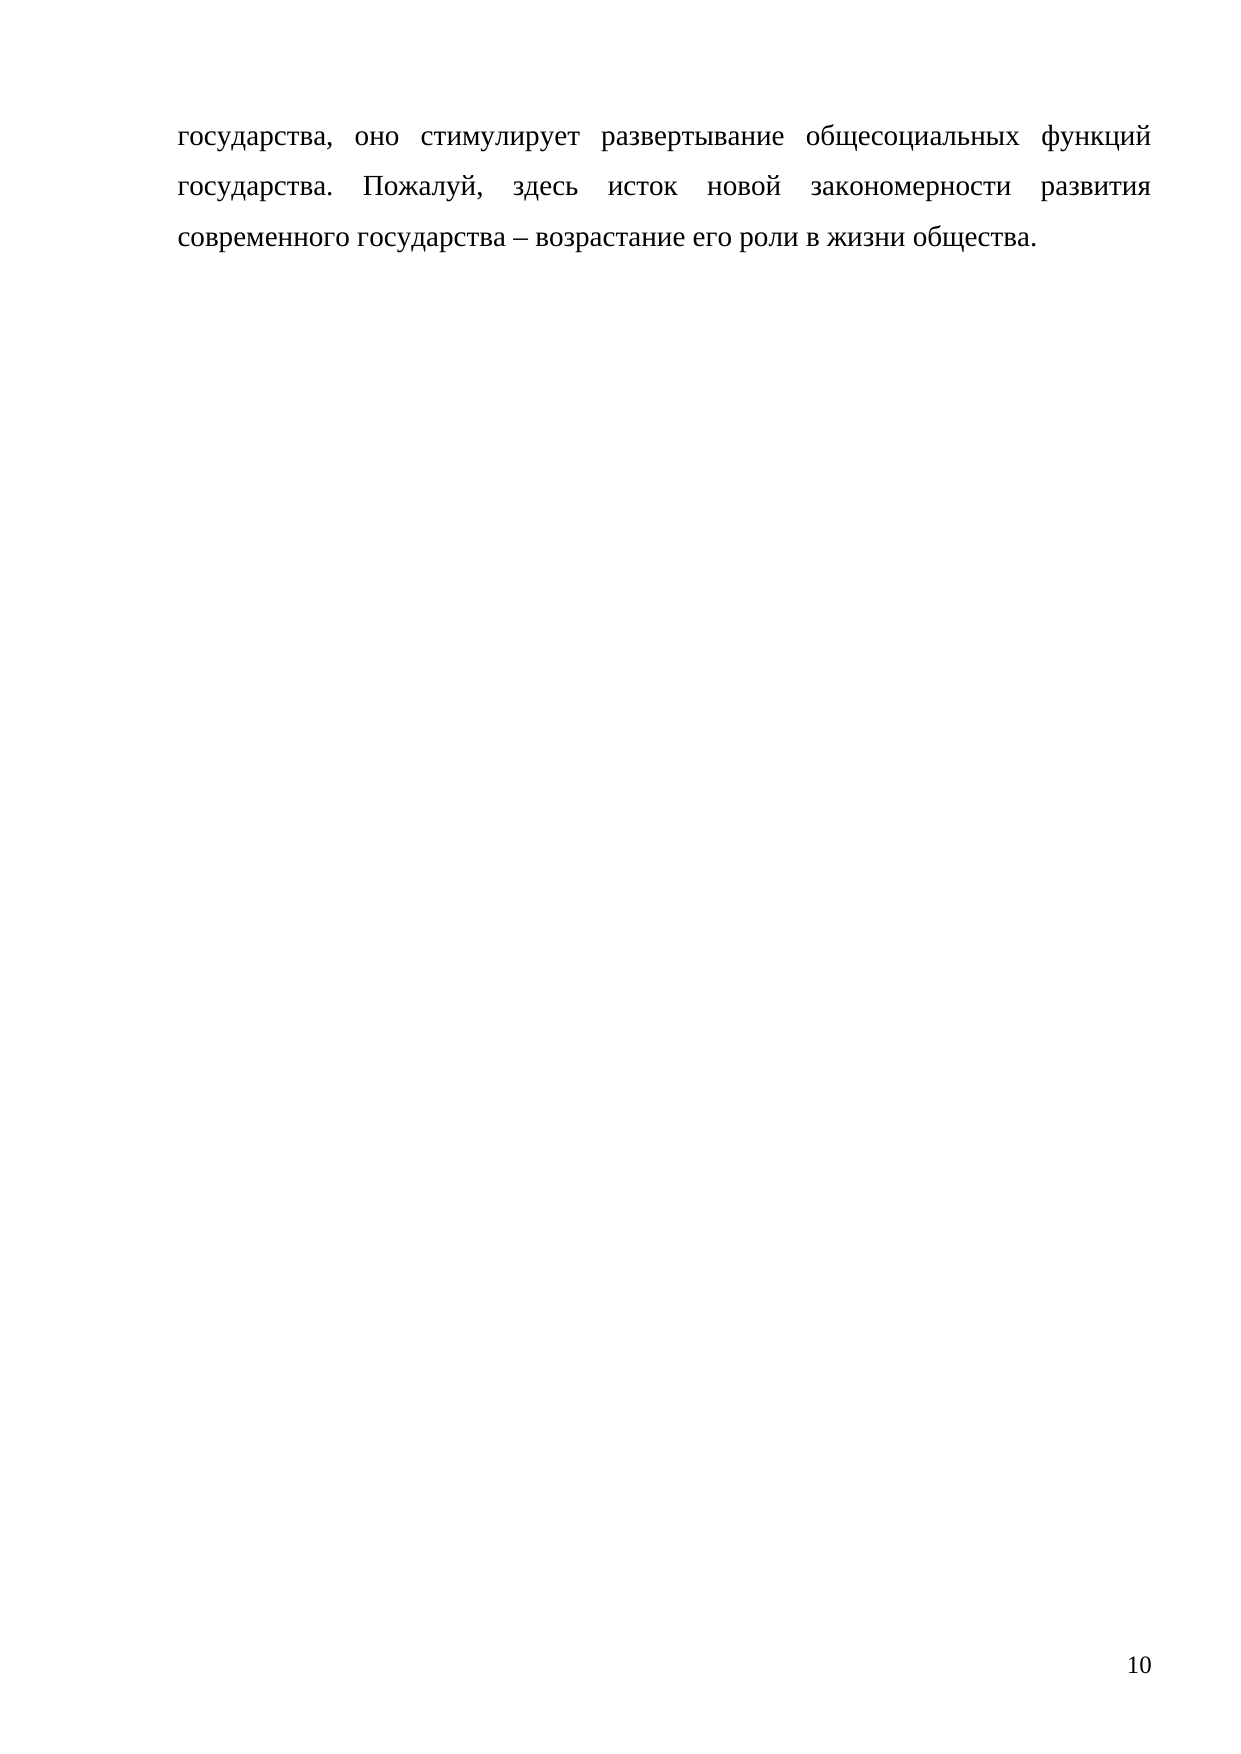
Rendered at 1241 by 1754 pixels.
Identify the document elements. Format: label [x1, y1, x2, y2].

text [177, 118, 1152, 252]
